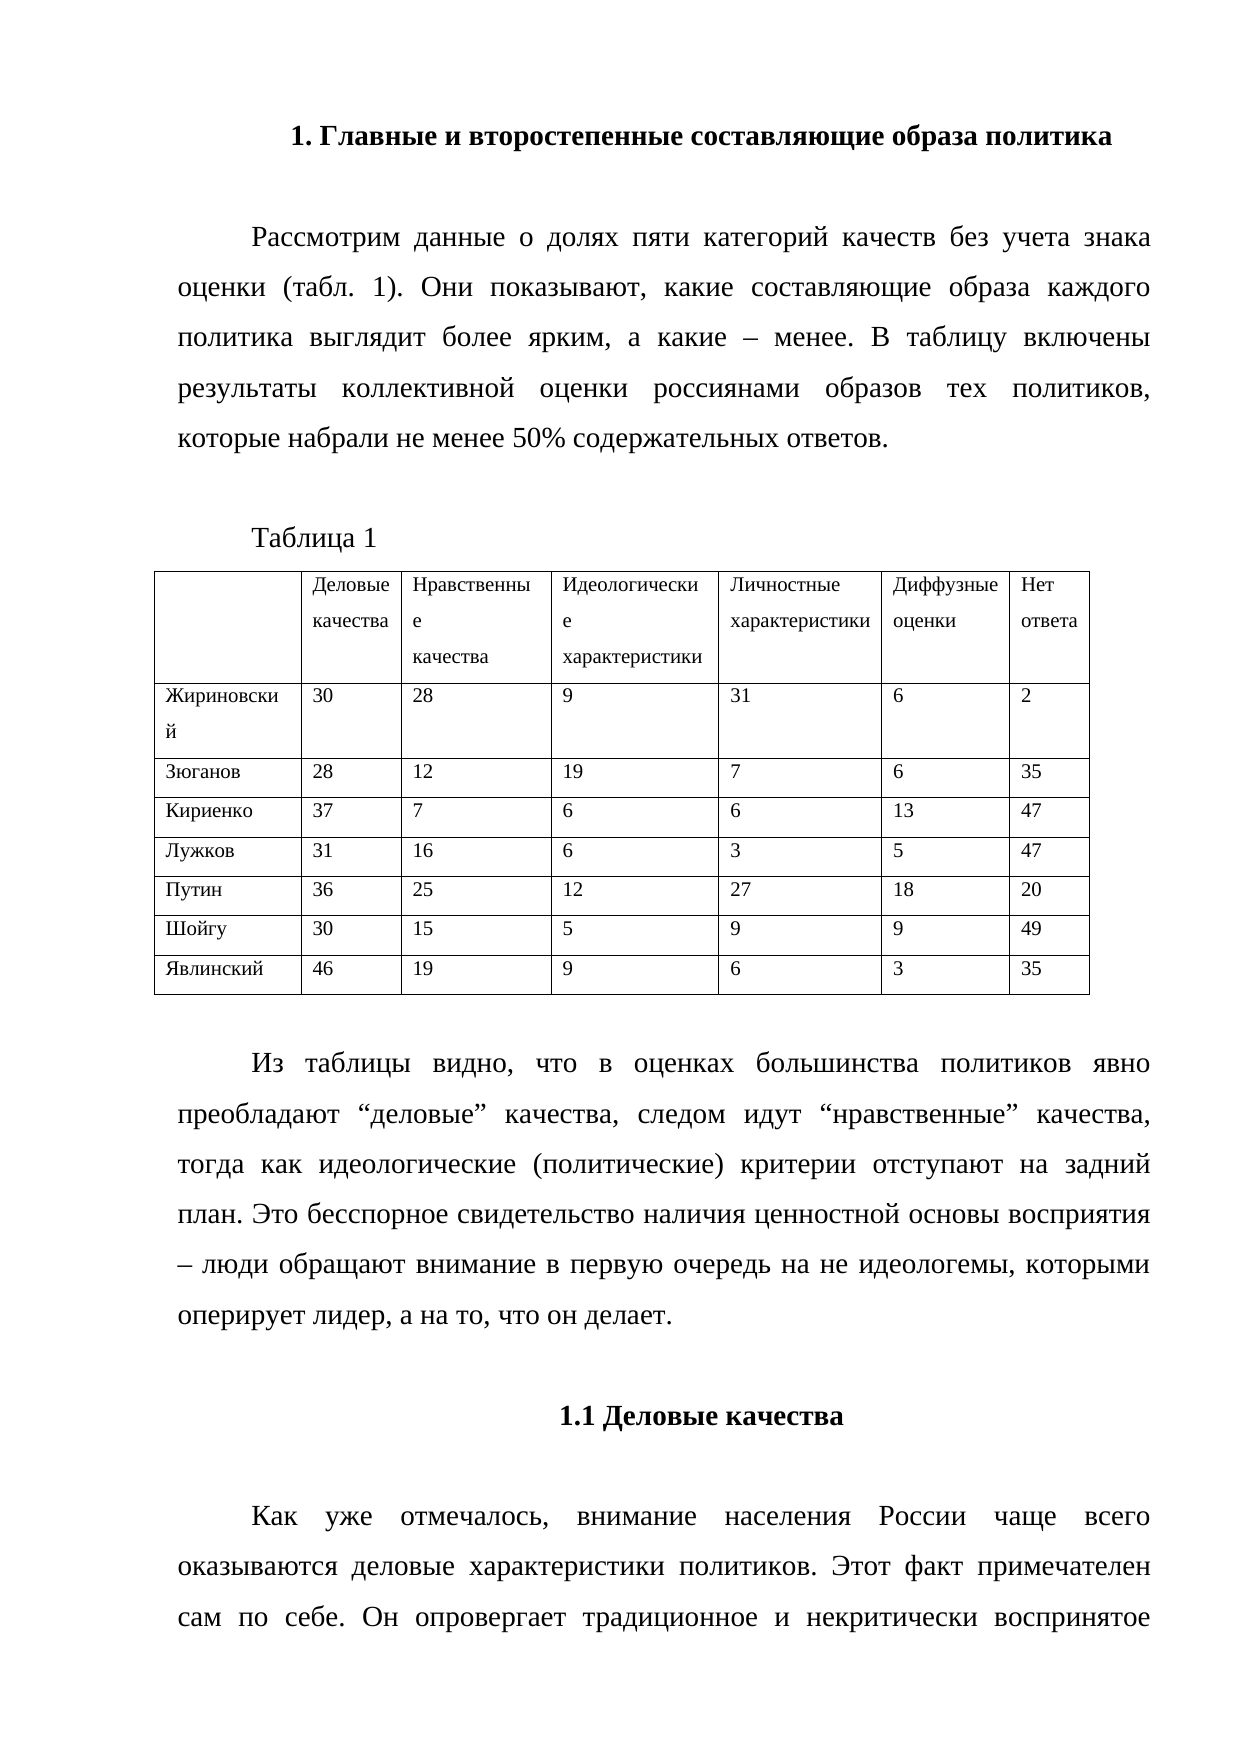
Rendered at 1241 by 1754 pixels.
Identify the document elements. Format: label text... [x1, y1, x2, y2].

table_cell 12 [552, 877, 718, 915]
table_cell Жириновский [155, 684, 301, 758]
table_cell 6 [719, 956, 881, 994]
table_cell 35 [1010, 759, 1089, 797]
text Рассмотрим данные о долях пяти категорий качеств без учета знака оценки (табл. 1). Они показывают, какие составляющие образа каждого политика выглядит более ярким, а какие – менее. В таблицу включены результаты коллективной оценки россиянами образов тех политиков, которые набрали не менее 50% содержательных ответов. [177, 219, 1152, 453]
table_cell 28 [402, 684, 551, 758]
table_cell 3 [719, 838, 881, 876]
table_cell 3 [882, 956, 1009, 994]
table_cell Путин [155, 877, 301, 915]
table_cell 30 [302, 916, 401, 955]
table_cell 16 [402, 838, 551, 876]
table_cell 28 [302, 759, 401, 797]
table_cell 19 [402, 956, 551, 994]
table_cell 49 [1010, 916, 1089, 955]
table_cell 31 [302, 838, 401, 876]
table_cell 5 [882, 838, 1009, 876]
table_cell 6 [719, 798, 881, 837]
table_cell 37 [302, 798, 401, 837]
table_header Деловые качества [302, 572, 401, 682]
table_cell 9 [882, 916, 1009, 955]
text 1. Главные и второстепенные составляющие образа политика [177, 118, 1152, 152]
table_header Диффузные оценки [882, 572, 1009, 682]
table_cell 9 [719, 916, 881, 955]
table_cell 7 [719, 759, 881, 797]
table_header Идеологические характеристики [552, 572, 718, 682]
table_cell 19 [552, 759, 718, 797]
table_cell Лужков [155, 838, 301, 876]
table_header Нравственные качества [402, 572, 551, 682]
table_cell 15 [402, 916, 551, 955]
table_cell 5 [552, 916, 718, 955]
table_cell 9 [552, 956, 718, 994]
table_cell 6 [882, 684, 1009, 758]
table_cell Шойгу [155, 916, 301, 955]
table_cell 35 [1010, 956, 1089, 994]
table_header [155, 572, 301, 682]
text Из таблицы видно, что в оценках большинства политиков явно преобладают “деловые” качества, следом идут “нравственные” качества, тогда как идеологические (политические) критерии отступают на задний план. Это бесспорное свидетельство наличия ценностной основы восприятия – люди обращают внимание в первую очередь на не идеологемы, которыми оперирует лидер, а на то, что он делает. [177, 1045, 1152, 1331]
table_cell 36 [302, 877, 401, 915]
table_cell 47 [1010, 838, 1089, 876]
table_cell 2 [1010, 684, 1089, 758]
table_cell 18 [882, 877, 1009, 915]
table_cell 46 [302, 956, 401, 994]
table_cell Кириенко [155, 798, 301, 837]
table_cell Явлинский [155, 956, 301, 994]
text 1.1 Деловые качества [177, 1398, 1152, 1431]
table_cell 27 [719, 877, 881, 915]
table_cell 6 [882, 759, 1009, 797]
table_cell 31 [719, 684, 881, 758]
table_header Нет ответа [1010, 572, 1089, 682]
table_cell 30 [302, 684, 401, 758]
table_cell 47 [1010, 798, 1089, 837]
table_cell 6 [552, 798, 718, 837]
table_cell 7 [402, 798, 551, 837]
table_cell 25 [402, 877, 551, 915]
table_cell 20 [1010, 877, 1089, 915]
table_cell 13 [882, 798, 1009, 837]
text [177, 1498, 1152, 1632]
table_cell 9 [552, 684, 718, 758]
text Таблица 1 [177, 521, 1152, 554]
table_cell 12 [402, 759, 551, 797]
table_cell 6 [552, 838, 718, 876]
table_header Личностные характеристики [719, 572, 881, 682]
table_cell Зюганов [155, 759, 301, 797]
